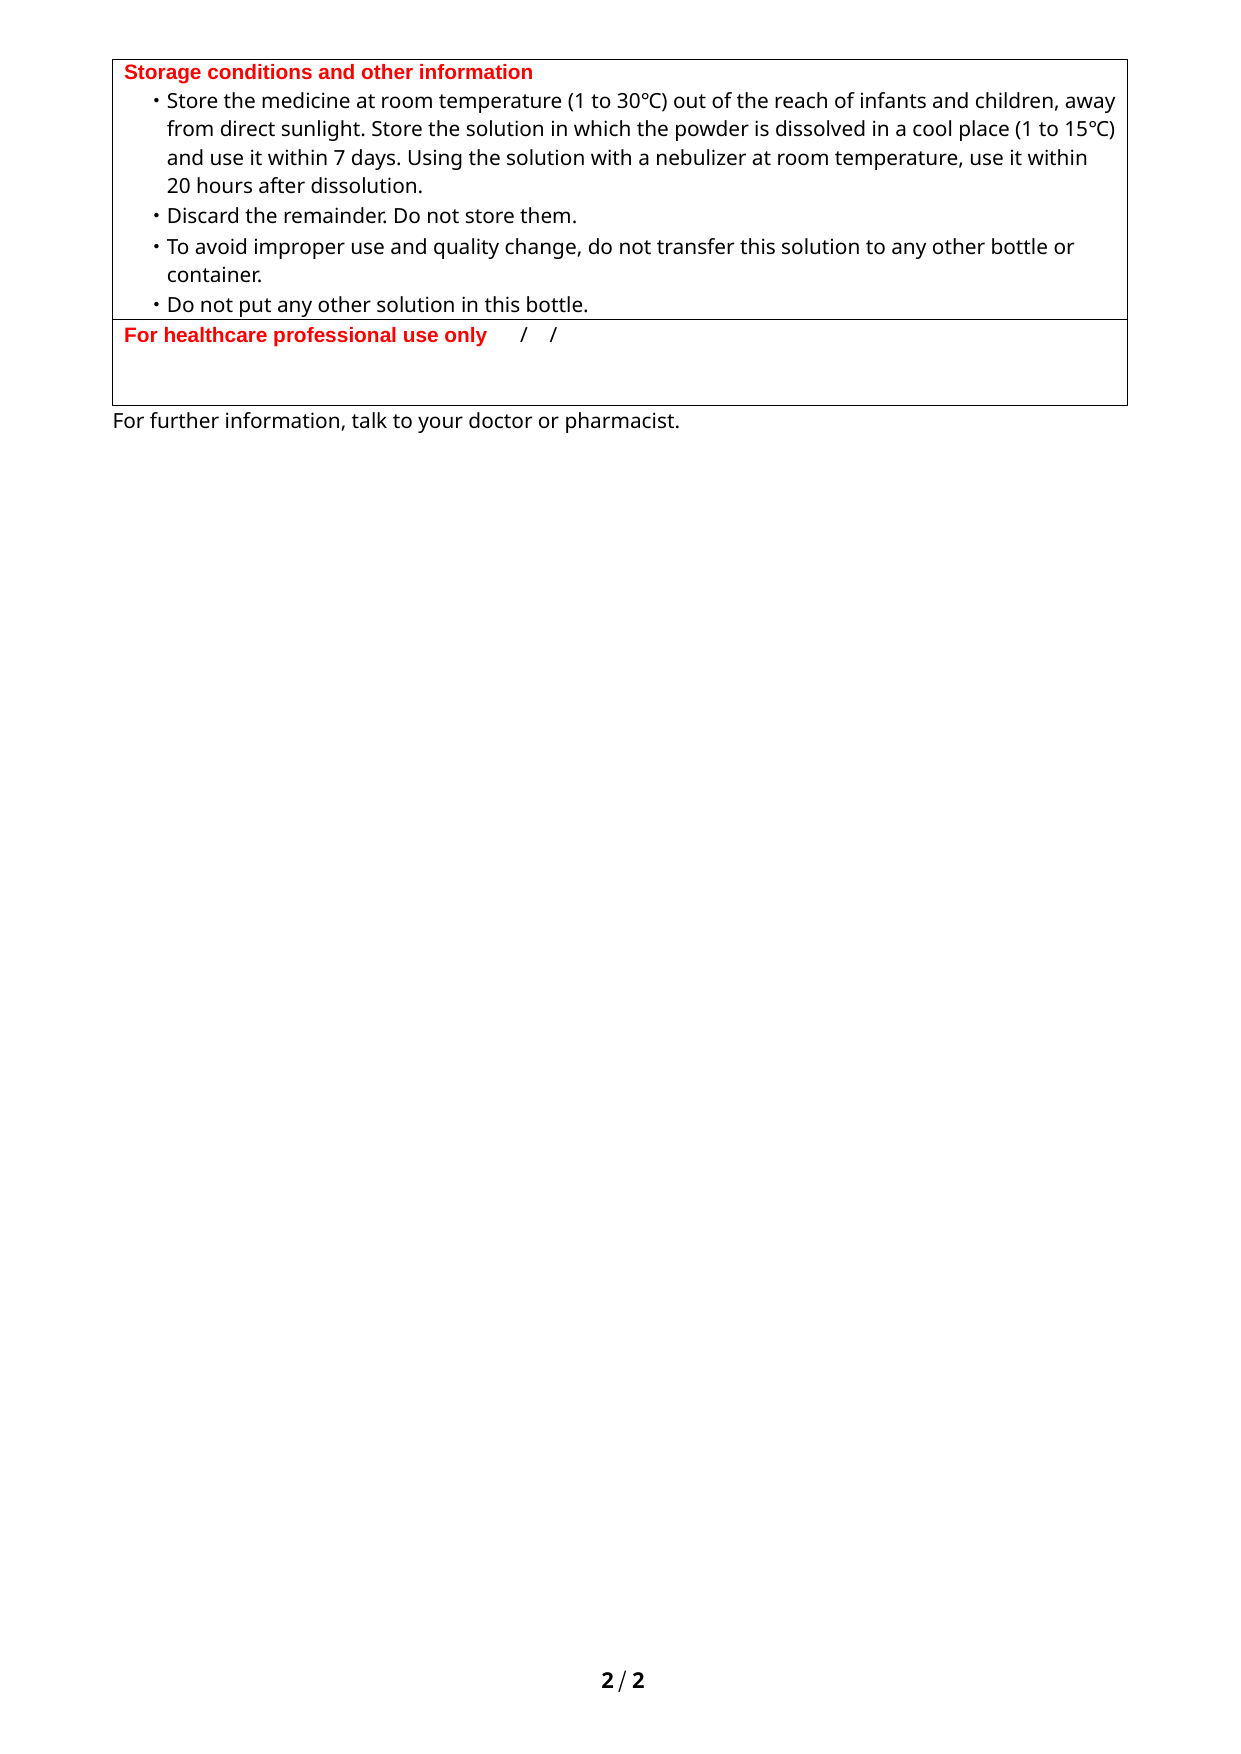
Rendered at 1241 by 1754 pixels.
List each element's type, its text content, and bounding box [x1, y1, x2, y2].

table_cell For healthcare professional use only / / [113, 320, 1127, 405]
table_cell Storage conditions and other information ・Store the medicine at room temperature (1 to 30℃) out of the reach of infants and children, away from direct sunlight. Store the solution in which the powder is dissolved in a cool place (1 to 15℃) and use it within 7 days. Using the solution with a nebulizer at room temperature, use it within 20 hours after dissolution. ・Discard the remainder. Do not store them. ・To avoid improper use and quality change, do not transfer this solution to any other bottle or container. ・Do not put any other solution in this bottle. [113, 60, 1127, 319]
text For further information, talk to your doctor or pharmacist. [112, 406, 1128, 435]
